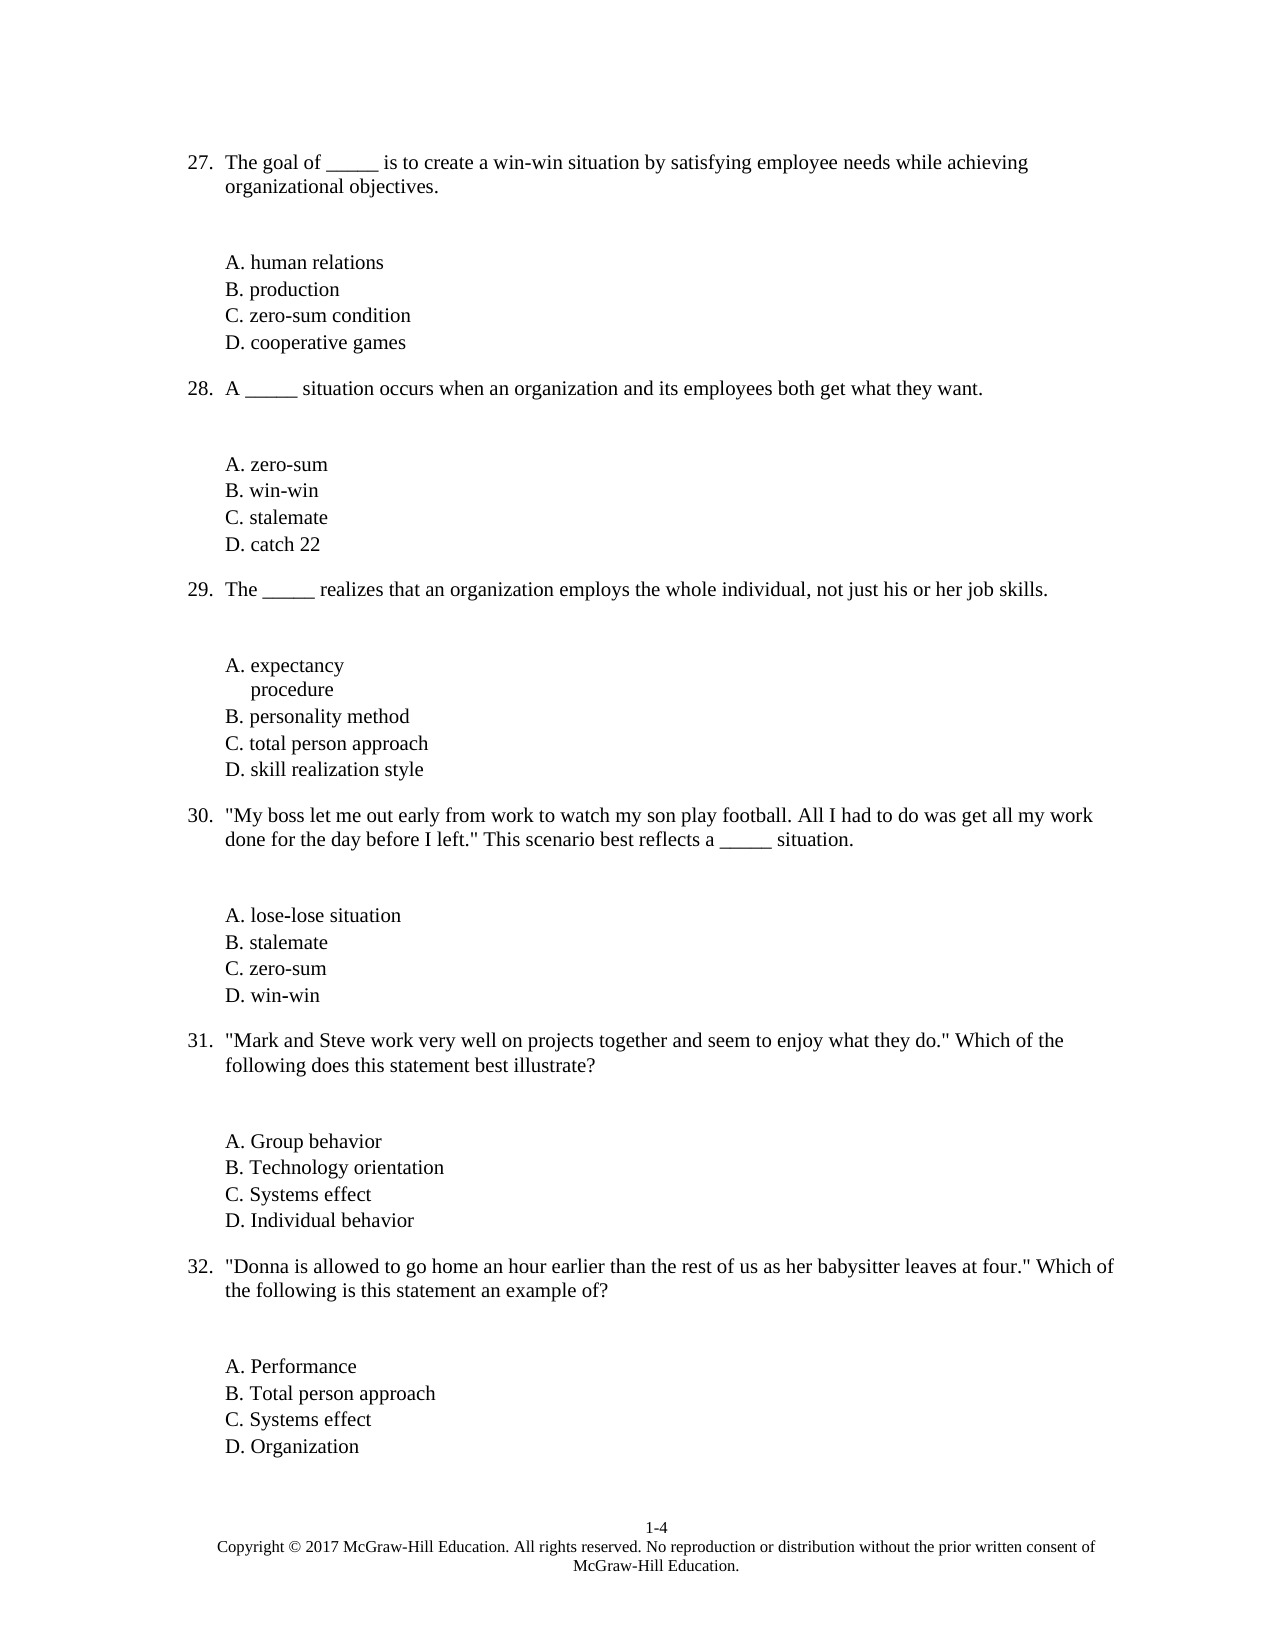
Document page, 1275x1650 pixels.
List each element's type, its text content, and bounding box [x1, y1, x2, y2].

table_header 29. [188, 577, 225, 781]
table_header A _____ situation occurs when an organization and its employees both get what they want. [225, 376, 1125, 556]
table_header "My boss let me out early from work to watch my son play football. All I had to do was get all my work done for the day before I left." This scenario best reflects a _____ situation. [225, 803, 1125, 1007]
table_header 31. [188, 1029, 225, 1232]
table_header 30. [188, 803, 225, 1007]
table_header The goal of _____ is to create a win-win situation by satisfying employee needs while achieving organizational objectives. [225, 150, 1125, 354]
table_header 27. [188, 150, 225, 354]
table_header "Donna is allowed to go home an hour earlier than the rest of us as her babysitter leaves at four." Which of the following is this statement an example of? [225, 1254, 1125, 1458]
table_header 28. [188, 376, 225, 556]
table_header "Mark and Steve work very well on projects together and seem to enjoy what they do." Which of the following does this statement best illustrate? [225, 1029, 1125, 1232]
table_header The _____ realizes that an organization employs the whole individual, not just his or her job skills. [225, 577, 1125, 781]
table_header 32. [188, 1254, 225, 1458]
